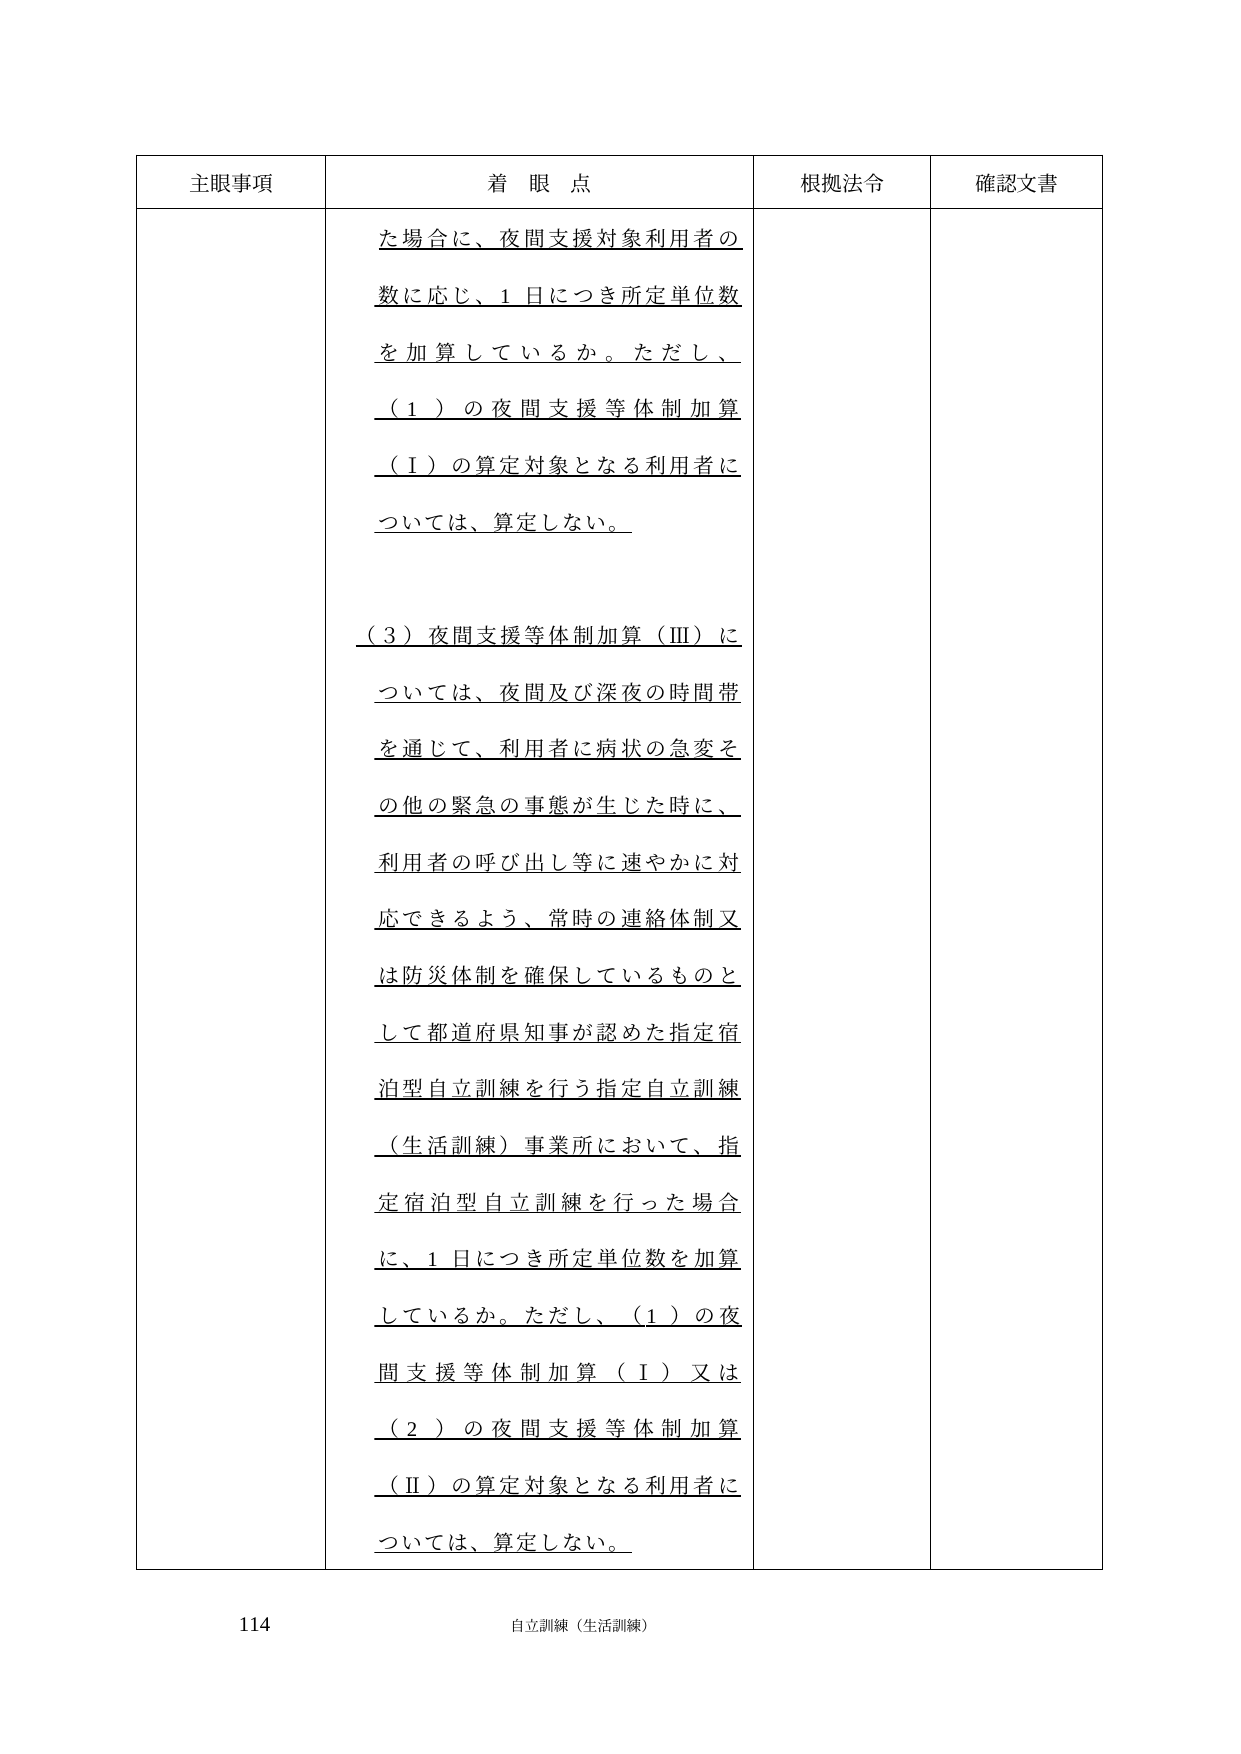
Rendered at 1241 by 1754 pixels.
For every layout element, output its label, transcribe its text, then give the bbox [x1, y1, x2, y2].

table_header 根拠法令 [754, 156, 930, 208]
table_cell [754, 209, 930, 1569]
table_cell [137, 209, 325, 1569]
table_header 主眼事項 [137, 156, 325, 208]
table_header 着 眼 点 [326, 156, 753, 208]
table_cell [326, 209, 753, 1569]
table_header 確認文書 [931, 156, 1102, 208]
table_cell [931, 209, 1102, 1569]
